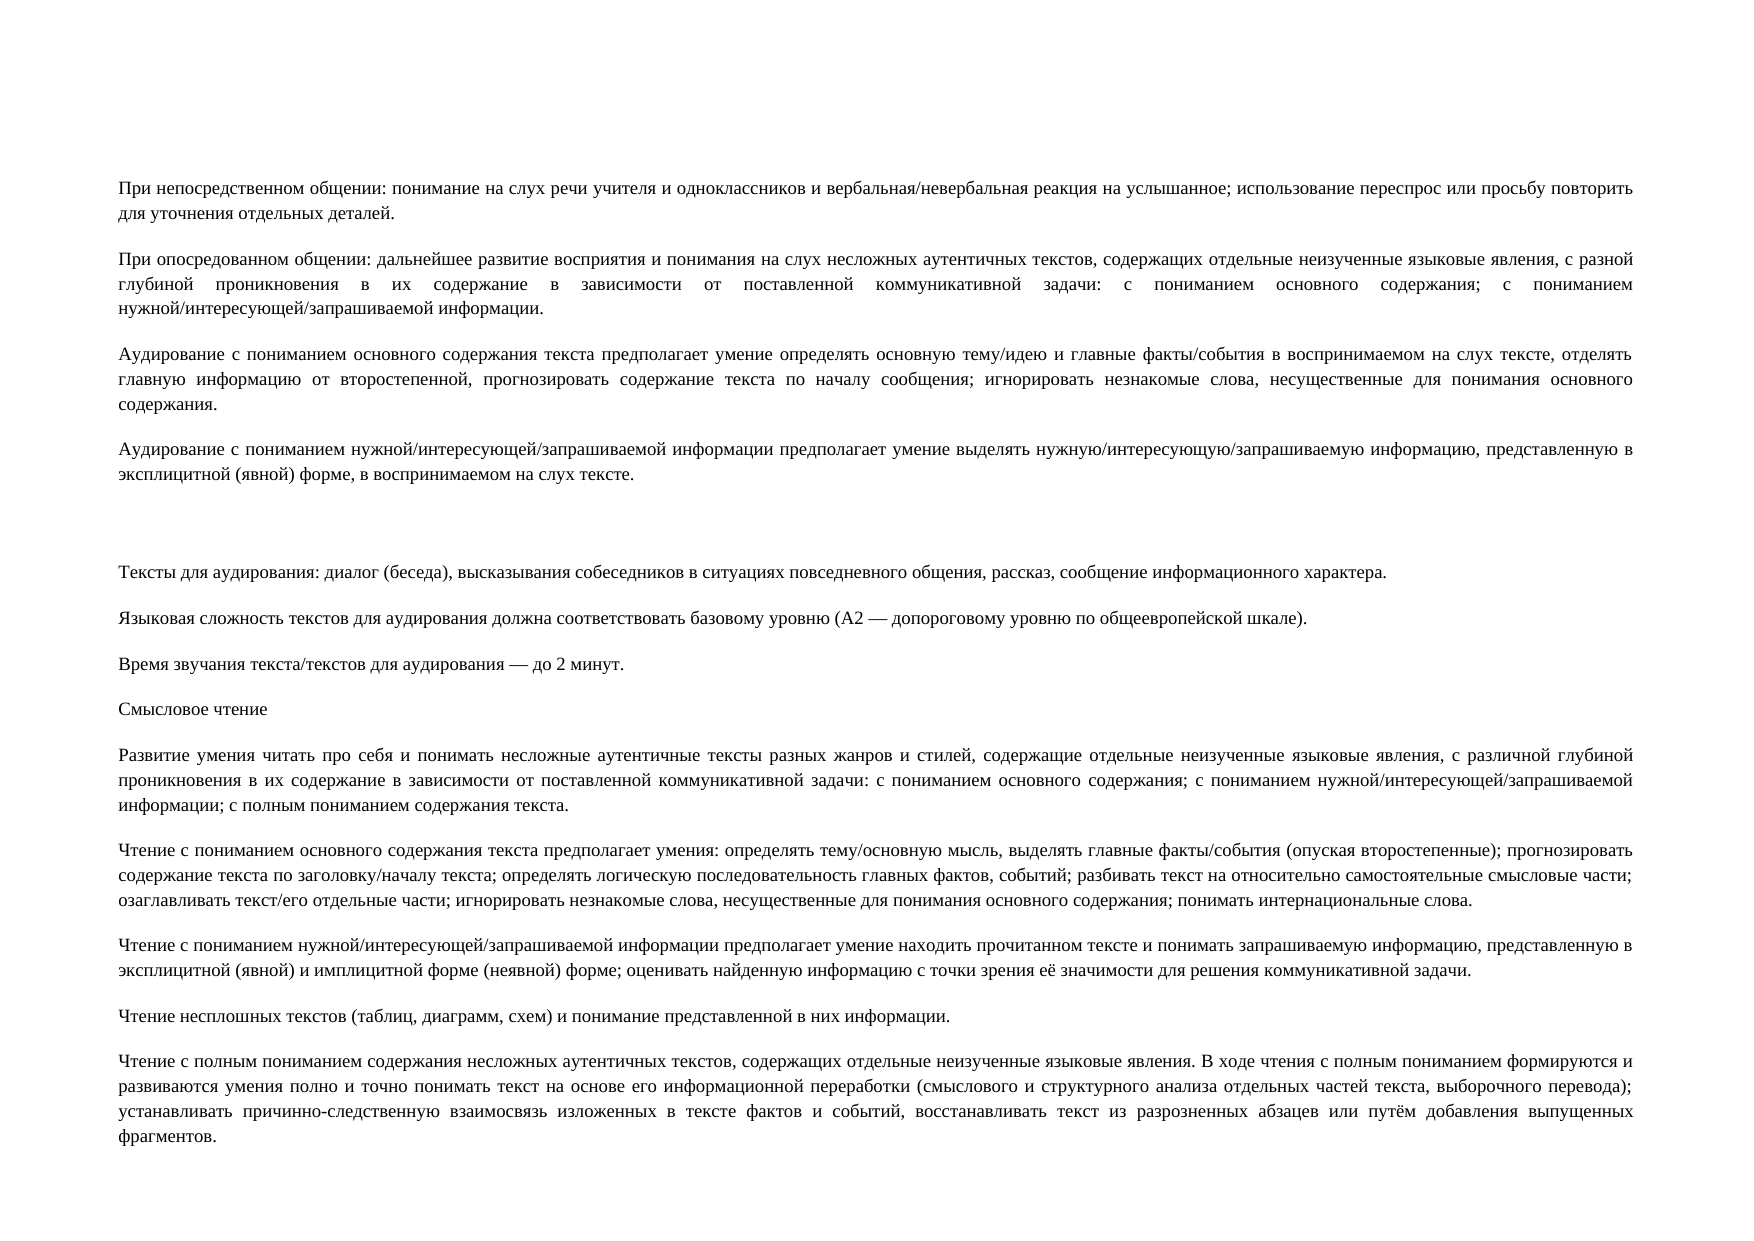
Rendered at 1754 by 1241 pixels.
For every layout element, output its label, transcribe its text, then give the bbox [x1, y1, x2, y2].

text Тексты для аудирования: диалог (беседа), высказывания собеседников в ситуациях повседневного общения, рассказ, сообщение информационного характера. [118, 561, 1636, 583]
text Чтение несплошных текстов (таблиц, диаграмм, схем) и понимание представленной в них информации. [118, 1005, 1636, 1026]
text Чтение с пониманием нужной/интересующей/запрашиваемой информации предполагает умение находить прочитанном тексте и понимать запрашиваемую информацию, представленную в эксплицитной (явной) и имплицитной форме (неявной) форме; оценивать найденную информацию с точки зрения её значимости для решения коммуникативной задачи. [118, 934, 1636, 981]
text Время звучания текста/текстов для аудирования — до 2 минут. [118, 653, 1636, 674]
text Языковая сложность текстов для аудирования должна соответствовать базовому уровню (А2 — допороговому уровню по общеевропейской шкале). [118, 607, 1636, 629]
text При непосредственном общении: понимание на слух речи учителя и одноклассников и вербальная/невербальная реакция на услышанное; использование переспрос или просьбу повторить для уточнения отдельных деталей. [118, 177, 1636, 223]
text Чтение с пониманием основного содержания текста предполагает умения: определять тему/основную мысль, выделять главные факты/события (опуская второстепенные); прогнозировать содержание текста по заголовку/началу текста; определять логическую последовательность главных фактов, событий; разбивать текст на относительно самостоятельные смысловые части; озаглавливать текст/его отдельные части; игнорировать незнакомые слова, несущественные для понимания основного содержания; понимать интернациональные слова. [118, 839, 1636, 910]
text Чтение с полным пониманием содержания несложных аутентичных текстов, содержащих отдельные неизученные языковые явления. В ходе чтения с полным пониманием формируются и развиваются умения полно и точно понимать текст на основе его информационной переработки (смыслового и структурного анализа отдельных частей текста, выборочного перевода); устанавливать причинно-следственную взаимосвязь изложенных в тексте фактов и событий, восстанавливать текст из разрозненных абзацев или путём добавления выпущенных фрагментов. [118, 1050, 1636, 1146]
text Развитие умения читать про себя и понимать несложные аутентичные тексты разных жанров и стилей, содержащие отдельные неизученные языковые явления, с различной глубиной проникновения в их содержание в зависимости от поставленной коммуникативной задачи: с пониманием основного содержания; с пониманием нужной/интересующей/запрашиваемой информации; с полным пониманием содержания текста. [118, 744, 1636, 815]
text Аудирование с пониманием нужной/интересующей/запрашиваемой информации предполагает умение выделять нужную/интересующую/запрашиваемую информацию, представленную в эксплицитной (явной) форме, в воспринимаемом на слух тексте. [118, 438, 1636, 484]
text При опосредованном общении: дальнейшее развитие восприятия и понимания на слух несложных аутентичных текстов, содержащих отдельные неизученные языковые явления, с разной глубиной проникновения в их содержание в зависимости от поставленной коммуникативной задачи: с пониманием основного содержания; с пониманием нужной/интересующей/запрашиваемой информации. [118, 248, 1636, 319]
text Смысловое чтение [118, 698, 1636, 720]
text Аудирование с пониманием основного содержания текста предполагает умение определять основную тему/идею и главные факты/события в воспринимаемом на слух тексте, отделять главную информацию от второстепенной, прогнозировать содержание текста по началу сообщения; игнорировать незнакомые слова, несущественные для понимания основного содержания. [118, 343, 1636, 414]
